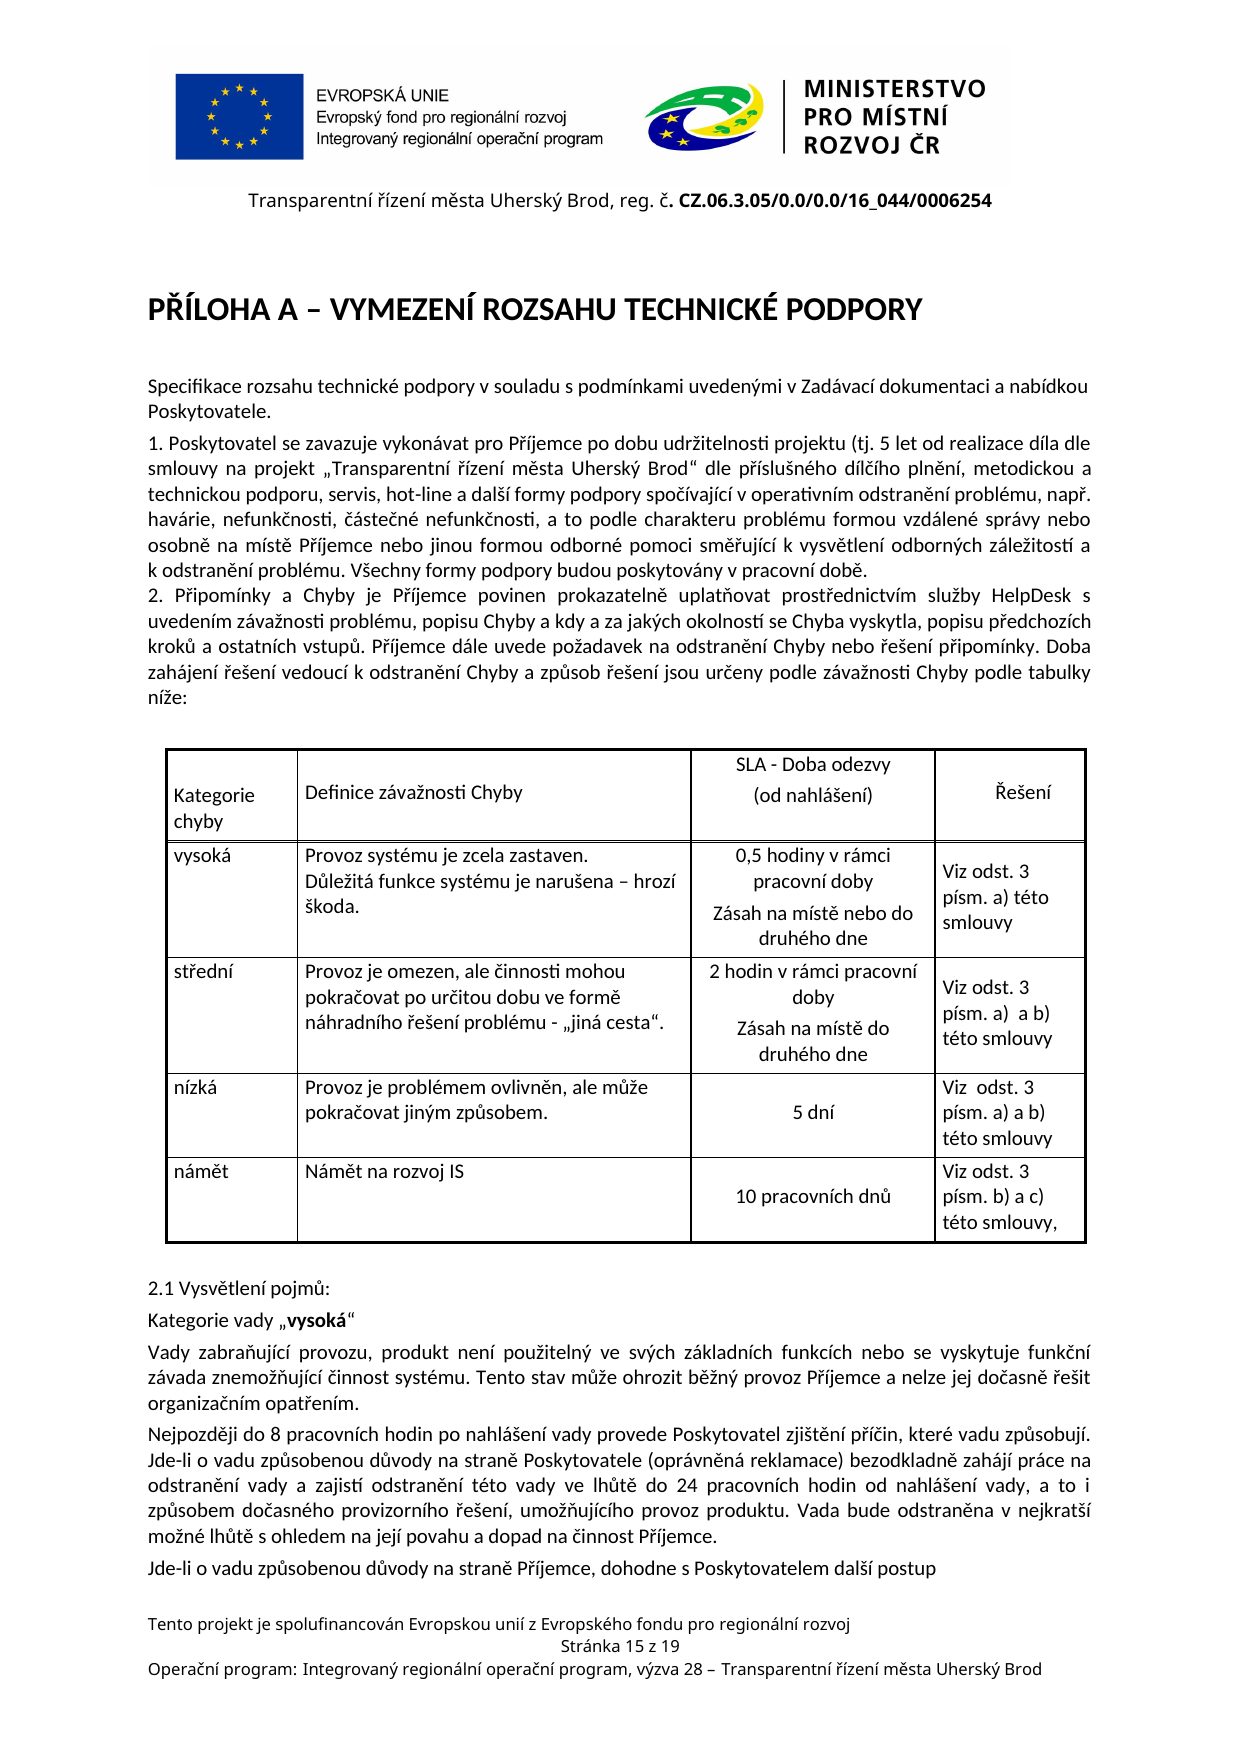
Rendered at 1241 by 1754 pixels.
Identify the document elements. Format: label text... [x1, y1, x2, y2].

text 2.1 Vysvětlení pojmů: [148, 1276, 1093, 1301]
table_cell Námět na rozvoj IS [298, 1158, 690, 1241]
subtitle Příloha A – Vymezení rozsahu TECHNICKÉ podpory [148, 288, 1093, 329]
table_cell Viz odst. 3 písm. a) této smlouvy [936, 843, 1084, 957]
text Nejpozději do 8 pracovních hodin po nahlášení vady provede Poskytovatel zjištění příčin, které vadu způsobují. Jde-li o vadu způsobenou důvody na straně Poskytovatele (oprávněná reklamace) bezodkladně zahájí práce na odstranění vady a zajistí odstranění této vady ve lhůtě do 24 pracovních hodin od nahlášení vady, a to i způsobem dočasného provizorního řešení, umožňujícího provoz produktu. Vada bude odstraněna v nejkratší možné lhůtě s ohledem na její povahu a dopad na činnost Příjemce. [148, 1421, 1093, 1548]
list 2. Připomínky a Chyby je Příjemce povinen prokazatelně uplatňovat prostřednictvím služby HelpDesk s uvedením závažnosti problému, popisu Chyby a kdy a za jakých okolností se Chyba vyskytla, popisu předchozích kroků a ostatních vstupů. Příjemce dále uvede požadavek na odstranění Chyby nebo řešení připomínky. Doba zahájení řešení vedoucí k odstranění Chyby a způsob řešení jsou určeny podle závažnosti Chyby podle tabulky níže: [148, 583, 1093, 710]
table_cell nízká [168, 1074, 297, 1157]
table_cell námět [168, 1158, 297, 1241]
text Kategorie vady „vysoká“ [148, 1307, 1093, 1333]
table_cell 5 dní [692, 1074, 934, 1157]
table_header SLA - Doba odezvy (od nahlášení) [692, 751, 934, 839]
text Specifikace rozsahu technické podpory v souladu s podmínkami uvedenými v Zadávací dokumentaci a nabídkou Poskytovatele. [148, 373, 1093, 424]
list 1. Poskytovatel se zavazuje vykonávat pro Příjemce po dobu udržitelnosti projektu (tj. 5 let od realizace díla dle smlouvy na projekt „Transparentní řízení města Uherský Brod“ dle příslušného dílčího plnění, metodickou a technickou podporu, servis, hot-line a další formy podpory spočívající v operativním odstranění problému, např. havárie, nefunkčnosti, částečné nefunkčnosti, a to podle charakteru problému formou vzdálené správy nebo osobně na místě Příjemce nebo jinou formou odborné pomoci směřující k vysvětlení odborných záležitostí a k odstranění problému. Všechny formy podpory budou poskytovány v pracovní době. [148, 430, 1093, 583]
table_cell Provoz je omezen, ale činnosti mohou pokračovat po určitou dobu ve formě náhradního řešení problému - „jiná cesta“. [298, 958, 690, 1073]
table_cell Viz odst. 3 písm. b) a c) této smlouvy, [936, 1158, 1084, 1241]
text Vady zabraňující provozu, produkt není použitelný ve svých základních funkcích nebo se vyskytuje funkční závada znemožňující činnost systému. Tento stav může ohrozit běžný provoz Příjemce a nelze jej dočasně řešit organizačním opatřením. [148, 1339, 1093, 1415]
text Jde-li o vadu způsobenou důvody na straně Příjemce, dohodne s Poskytovatelem další postup [148, 1555, 1093, 1580]
table_cell Provoz je problémem ovlivněn, ale může pokračovat jiným způsobem. [298, 1074, 690, 1157]
table_cell 2 hodin v rámci pracovní doby Zásah na místě do druhého dne [692, 958, 934, 1073]
table_header Definice závažnosti Chyby [298, 751, 690, 839]
picture [147, 44, 1013, 188]
table_cell vysoká [168, 843, 297, 957]
table_cell Viz odst. 3 písm. a) a b) této smlouvy [936, 1074, 1084, 1157]
table_cell Viz odst. 3 písm. a) a b) této smlouvy [936, 958, 1084, 1073]
table_header Řešení [936, 751, 1084, 839]
table_cell Provoz systému je zcela zastaven. Důležitá funkce systému je narušena – hrozí škoda. [298, 843, 690, 957]
table_cell střední [168, 958, 297, 1073]
table_header Kategorie chyby [168, 751, 297, 839]
table_cell 10 pracovních dnů [692, 1158, 934, 1241]
table_cell 0,5 hodiny v rámci pracovní doby Zásah na místě nebo do druhého dne [692, 843, 934, 957]
